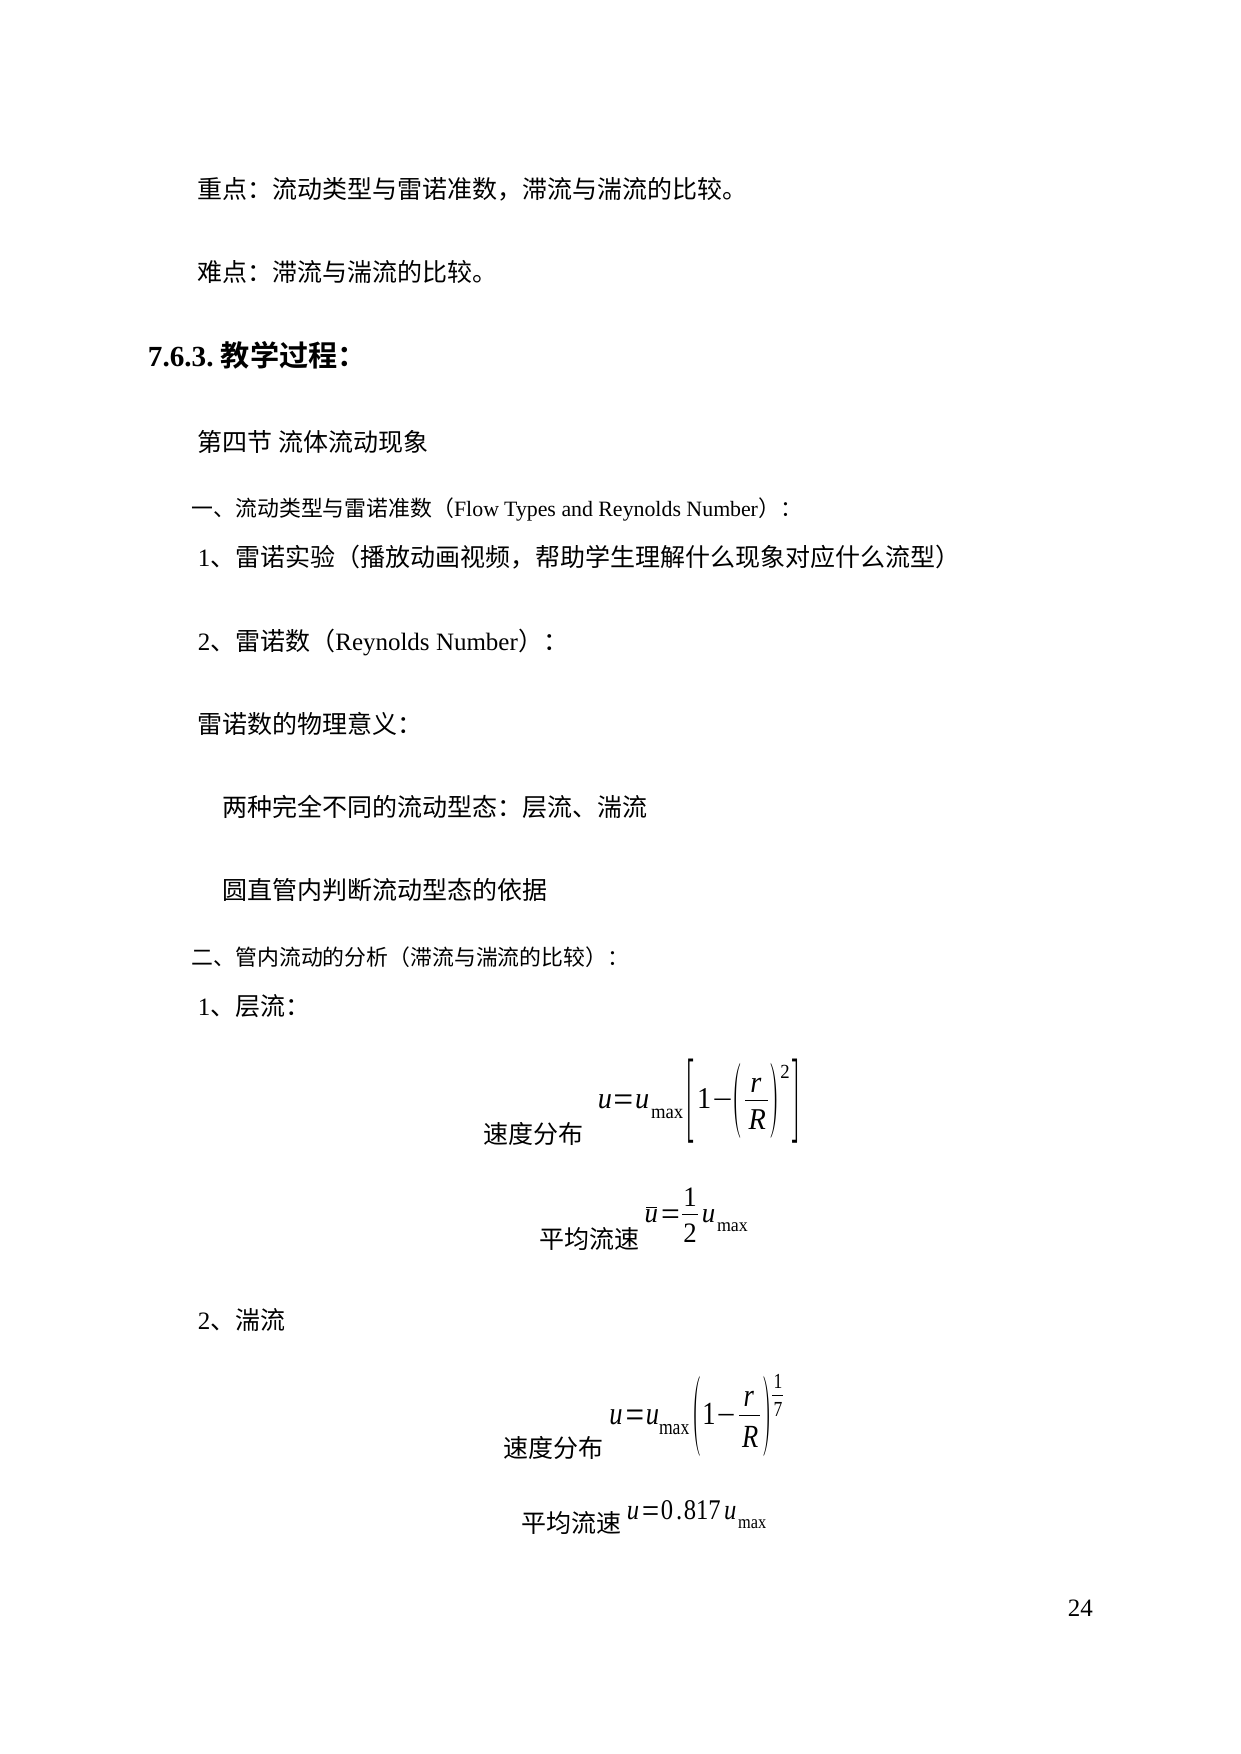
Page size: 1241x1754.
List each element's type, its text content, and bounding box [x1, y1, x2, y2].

text 圆直管内判断流动型态的依据 [148, 856, 1092, 921]
text 平均流速 [148, 1170, 1092, 1268]
text 平均流速 [148, 1485, 1092, 1550]
text 2、湍流 [148, 1286, 1092, 1351]
text 难点：滞流与湍流的比较。 [148, 238, 1092, 303]
text 重点：流动类型与雷诺准数，滞流与湍流的比较。 [148, 155, 1092, 220]
text 1、层流： [148, 972, 1092, 1037]
text 2、雷诺数（Reynolds Number）： [148, 607, 1092, 672]
text 一、流动类型与雷诺准数（Flow Types and Reynolds Number）： [148, 491, 1092, 523]
text 速度分布 [148, 1055, 1092, 1152]
text 两种完全不同的流动型态：层流、湍流 [148, 773, 1092, 838]
text 第四节 流体流动现象 [148, 408, 1092, 473]
text 1、雷诺实验（播放动画视频，帮助学生理解什么现象对应什么流型） [148, 523, 1092, 588]
text 二、管内流动的分析（滞流与湍流的比较）： [148, 939, 1092, 972]
subtitle 教学过程： [148, 322, 1092, 387]
text 速度分布 [148, 1369, 1092, 1467]
text 雷诺数的物理意义： [148, 690, 1092, 755]
